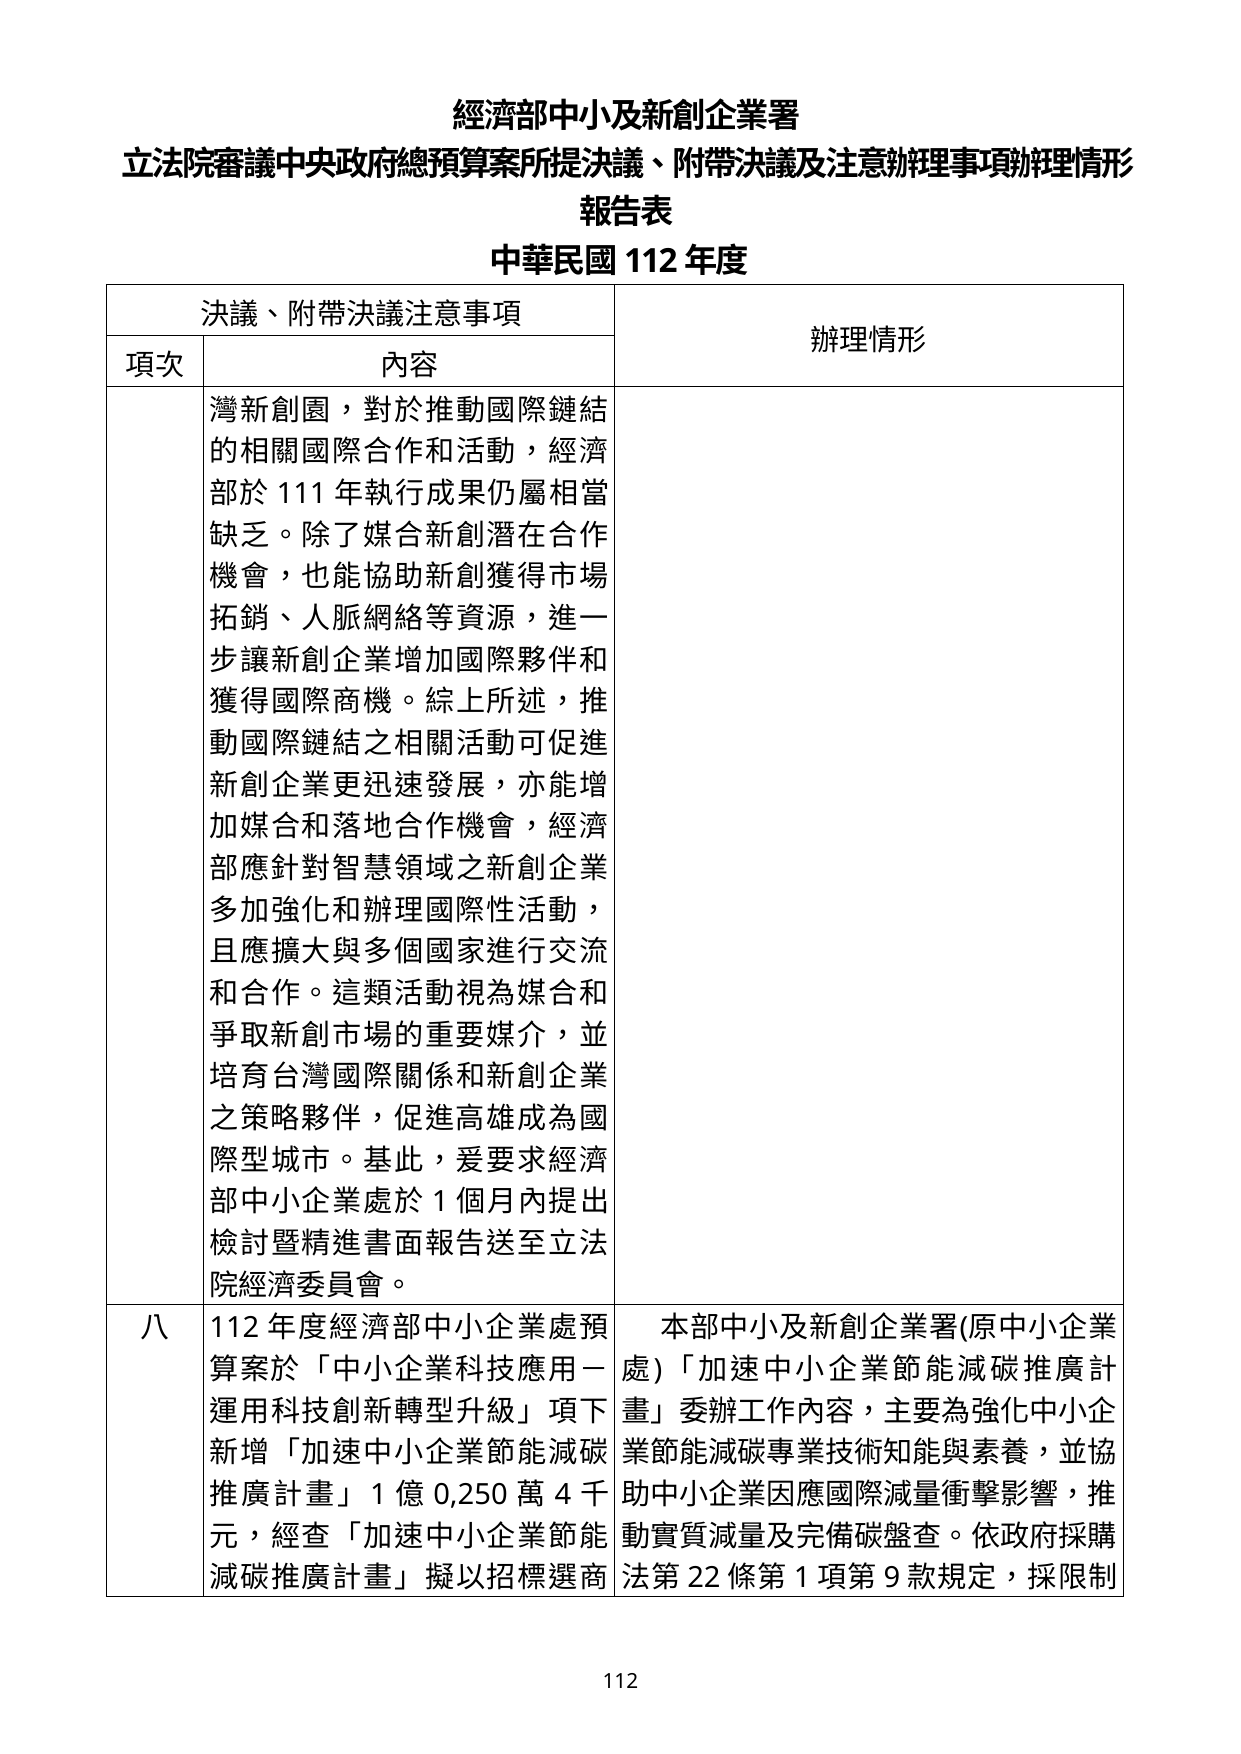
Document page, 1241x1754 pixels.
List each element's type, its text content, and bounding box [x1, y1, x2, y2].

table_cell 六 [107, 387, 203, 1303]
table_header 決議、附帶決議注意事項 [107, 285, 614, 335]
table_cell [615, 1305, 1123, 1596]
table_cell 項次 [107, 336, 203, 386]
table_header 辦理情形 [615, 285, 1123, 386]
table_cell 八 [107, 1305, 203, 1596]
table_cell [204, 387, 614, 1303]
table_cell 內容 [204, 336, 614, 386]
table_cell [615, 387, 1123, 1303]
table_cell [204, 1305, 614, 1596]
